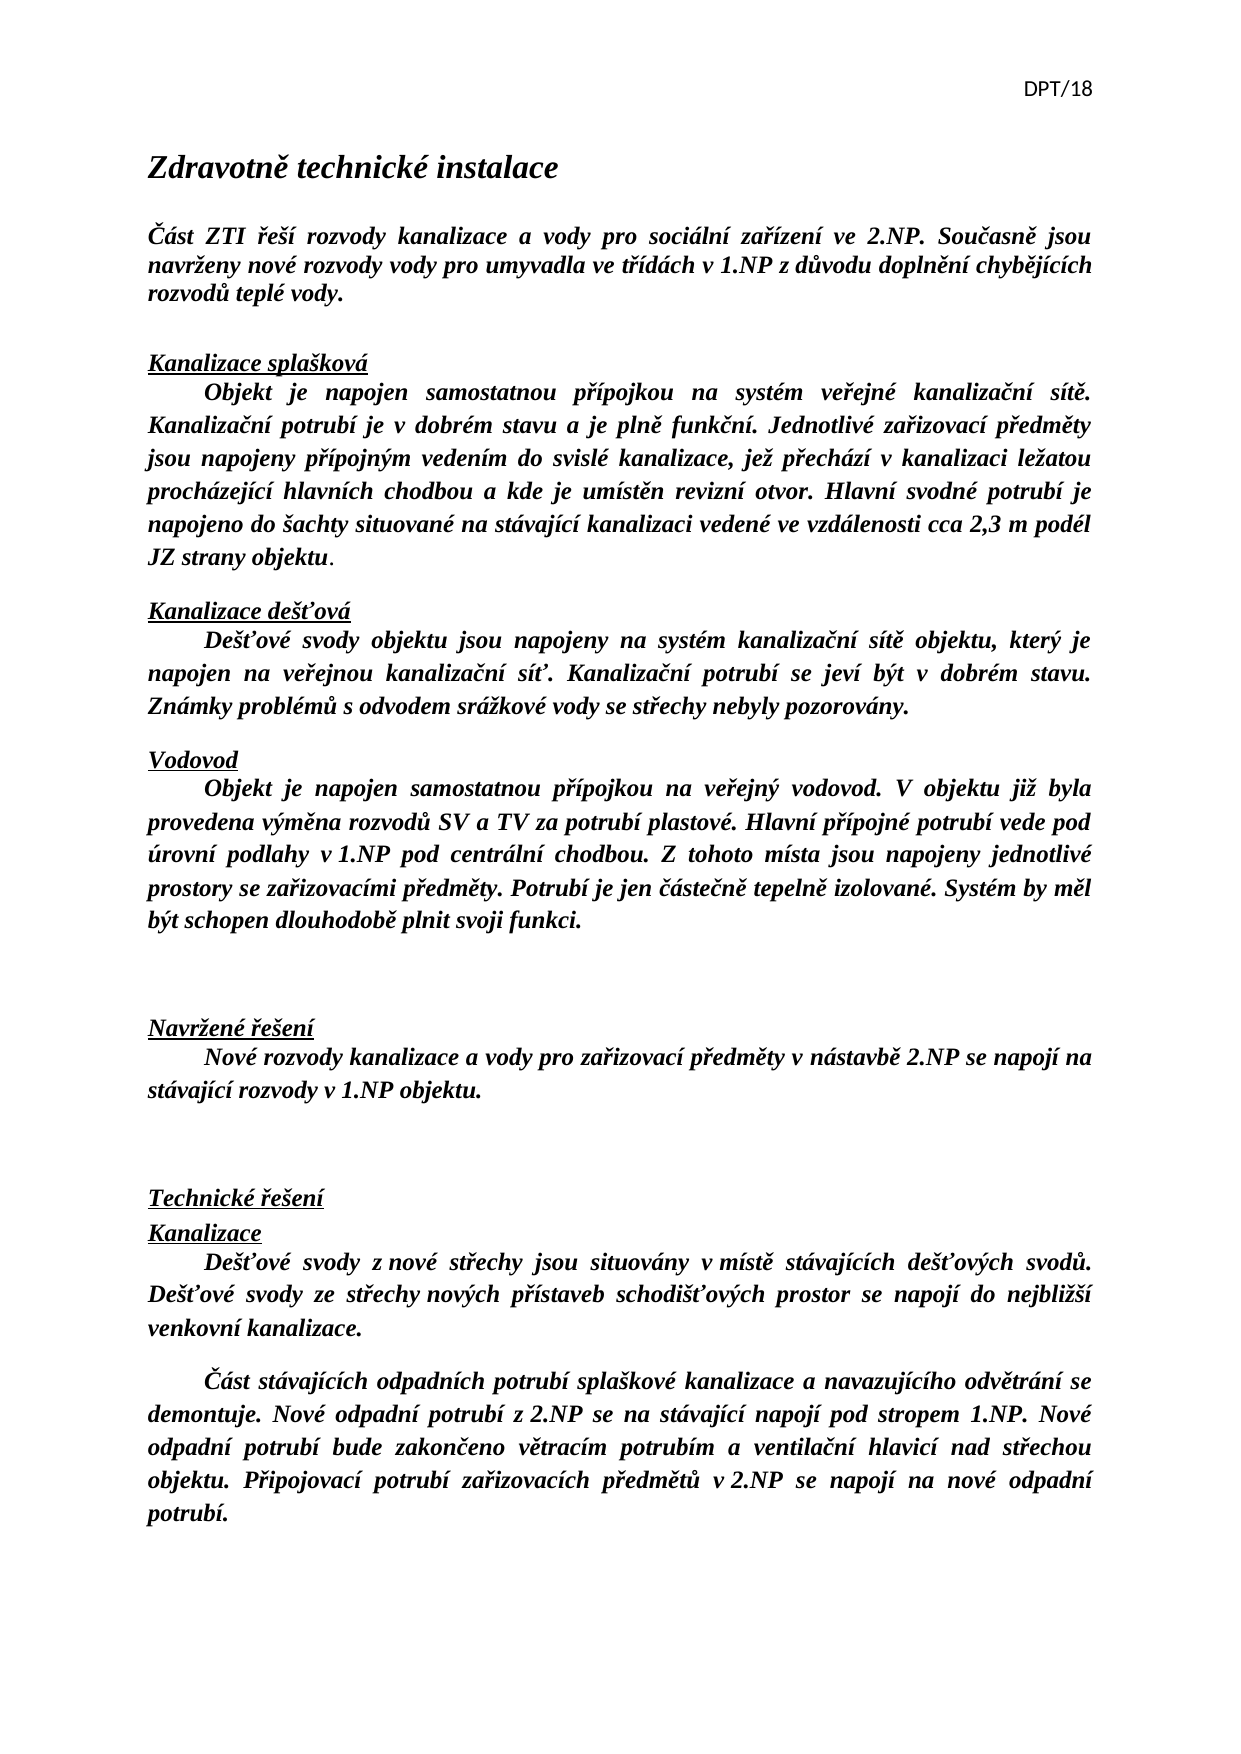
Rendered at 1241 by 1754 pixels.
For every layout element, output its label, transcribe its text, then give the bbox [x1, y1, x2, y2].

text Dešťové svody z nové střechy jsou situovány v místě stávajících dešťových svodů. Dešťové svody ze střechy nových přístaveb schodišťových prostor se napojí do nejbližší venkovní kanalizace. [148, 1247, 1093, 1341]
text Nové rozvody kanalizace a vody pro zařizovací předměty v nástavbě 2.NP se napojí na stávající rozvody v 1.NP objektu. [148, 1042, 1093, 1104]
text Kanalizace splašková [148, 348, 1093, 377]
text Navržené řešení [148, 1013, 1093, 1042]
text Vodovod [148, 745, 1093, 773]
text Dešťové svody objektu jsou napojeny na systém kanalizační sítě objektu, který je napojen na veřejnou kanalizační síť. Kanalizační potrubí se jeví být v dobrém stavu. Známky problémů s odvodem srážkové vody se střechy nebyly pozorovány. [148, 625, 1093, 720]
text Část stávajících odpadních potrubí splaškové kanalizace a navazujícího odvětrání se demontuje. Nové odpadní potrubí z 2.NP se na stávající napojí pod stropem 1.NP. Nové odpadní potrubí bude zakončeno větracím potrubím a ventilační hlavicí nad střechou objektu. Připojovací potrubí zařizovacích předmětů v 2.NP se napojí na nové odpadní potrubí. [148, 1366, 1093, 1527]
text Kanalizace [148, 1218, 1093, 1247]
text Zdravotně technické instalace [148, 148, 1093, 186]
text Technické řešení [148, 1183, 1093, 1212]
text Část ZTI řeší rozvody kanalizace a vody pro sociální zařízení ve 2.NP. Současně jsou navrženy nové rozvody vody pro umyvadla ve třídách v 1.NP z důvodu doplnění chybějících rozvodů teplé vody. [148, 221, 1093, 307]
text Objekt je napojen samostatnou přípojkou na veřejný vodovod. V objektu již byla provedena výměna rozvodů SV a TV za potrubí plastové. Hlavní přípojné potrubí vede pod úrovní podlahy v 1.NP pod centrální chodbou. Z tohoto místa jsou napojeny jednotlivé prostory se zařizovacími předměty. Potrubí je jen částečně tepelně izolované. Systém by měl být schopen dlouhodobě plnit svoji funkci. [148, 773, 1093, 934]
text Objekt je napojen samostatnou přípojkou na systém veřejné kanalizační sítě. Kanalizační potrubí je v dobrém stavu a je plně funkční. Jednotlivé zařizovací předměty jsou napojeny přípojným vedením do svislé kanalizace, jež přechází v kanalizaci ležatou procházející hlavních chodbou a kde je umístěn revizní otvor. Hlavní svodné potrubí je napojeno do šachty situované na stávající kanalizaci vedené ve vzdálenosti cca 2,3 m podél JZ strany objektu. [148, 377, 1093, 571]
text Kanalizace dešťová [148, 596, 1093, 625]
